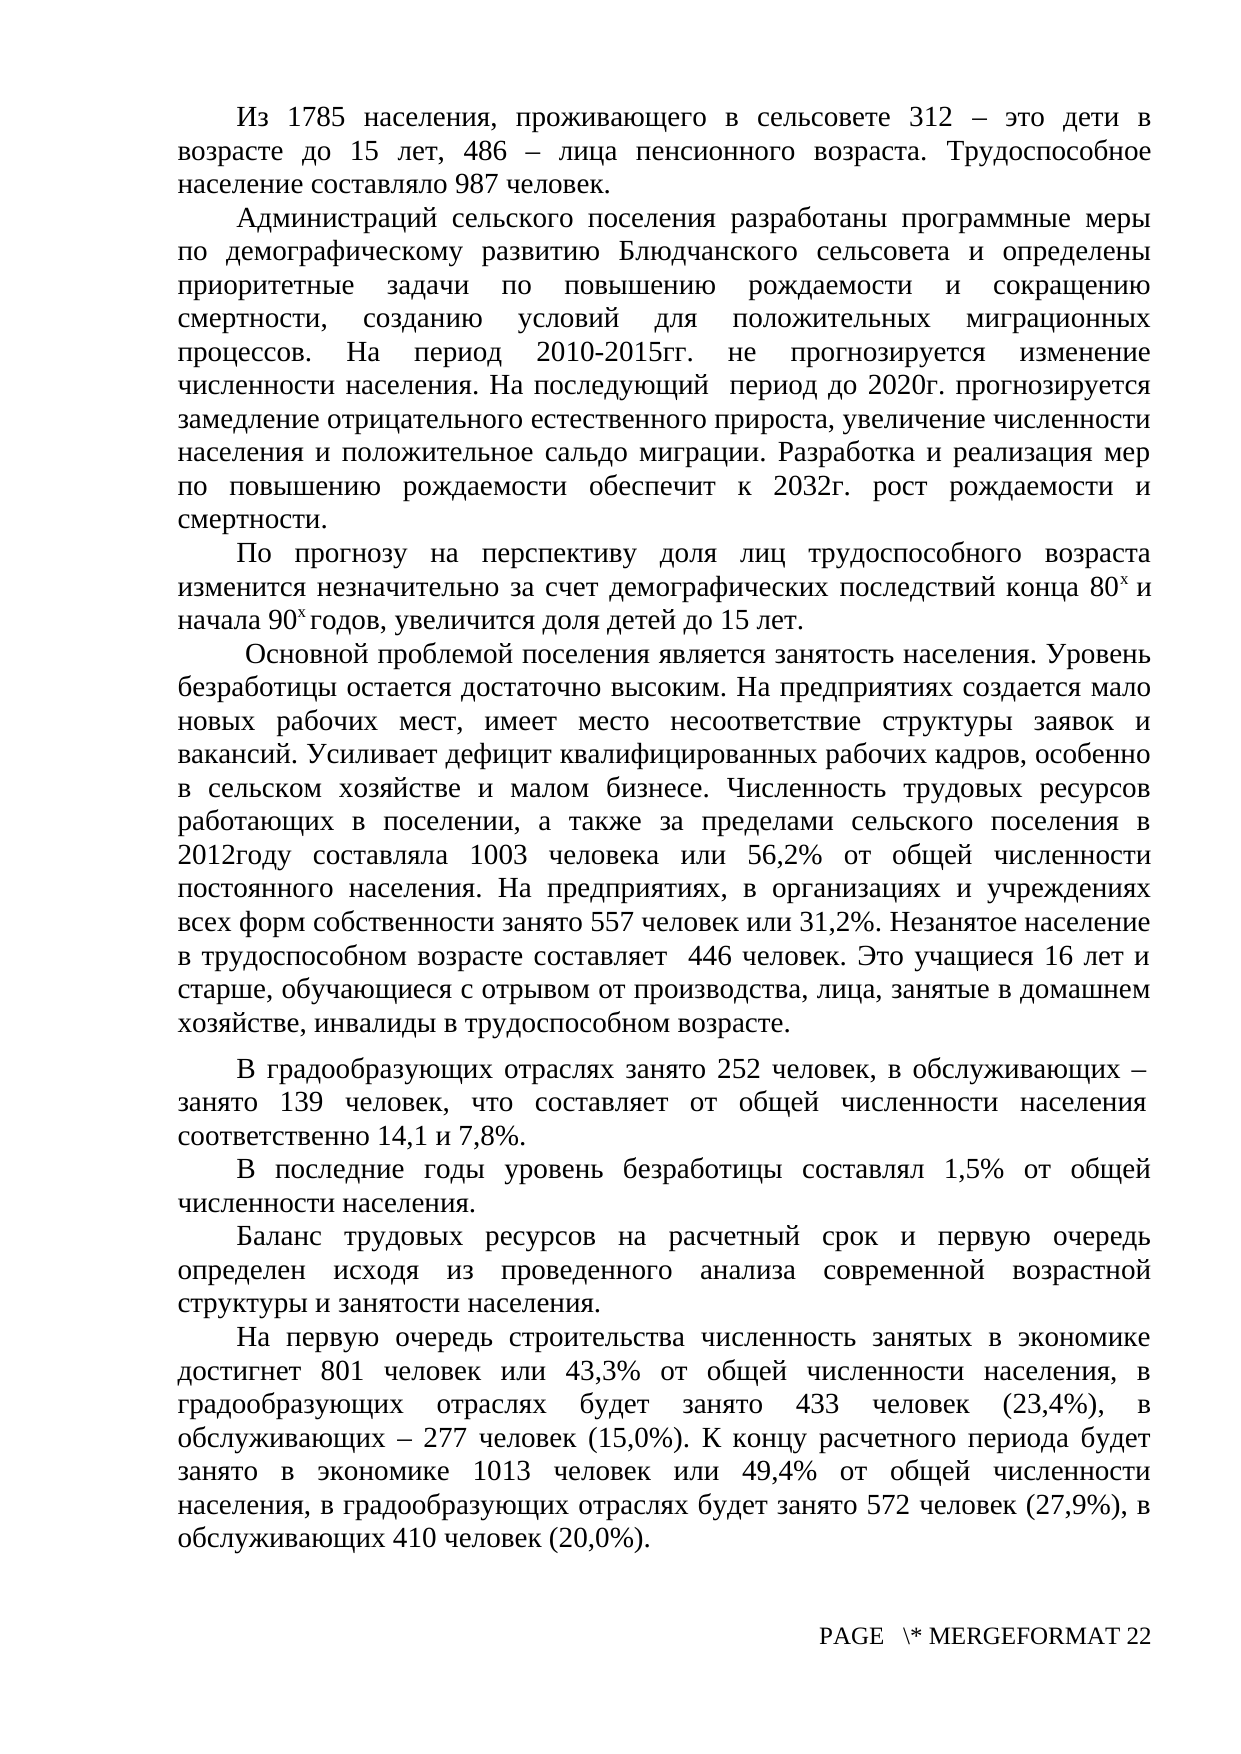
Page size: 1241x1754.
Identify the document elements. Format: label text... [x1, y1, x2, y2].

text По прогнозу на перспективу доля лиц трудоспособного возраста изменится незначительно за счет демографических последствий конца 80х и начала 90х годов, увеличится доля детей до 15 лет. [177, 535, 1152, 636]
text В последние годы уровень безработицы составлял 1,5% от общей численности населения. [177, 1151, 1152, 1218]
text На первую очередь строительства численность занятых в экономике достигнет 801 человек или 43,3% от общей численности населения, в градообразующих отраслях будет занято 433 человек (23,4%), в обслуживающих – 277 человек (15,0%). К концу расчетного периода будет занято в экономике 1013 человек или 49,4% от общей численности населения, в градообразующих отраслях будет занято 572 человек (27,9%), в обслуживающих 410 человек (20,0%). [177, 1319, 1152, 1554]
text Баланс трудовых ресурсов на расчетный срок и первую очередь определен исходя из проведенного анализа современной возрастной структуры и занятости населения. [177, 1218, 1152, 1319]
text Основной проблемой поселения является занятость населения. Уровень безработицы остается достаточно высоким. На предприятиях создается мало новых рабочих мест, имеет место несоответствие структуры заявок и вакансий. Усиливает дефицит квалифицированных рабочих кадров, особенно в сельском хозяйстве и малом бизнесе. Численность трудовых ресурсов работающих в поселении, а также за пределами сельского поселения в 2012году составляла 1003 человека или 56,2% от общей численности постоянного населения. На предприятиях, в организациях и учреждениях всех форм собственности занято 557 человек или 31,2%. Незанятое население в трудоспособном возрасте составляет 446 человек. Это учащиеся 16 лет и старше, обучающиеся с отрывом от производства, лица, занятые в домашнем хозяйстве, инвалиды в трудоспособном возрасте. [177, 636, 1152, 1038]
text Администраций сельского поселения разработаны программные меры по демографическому развитию Блюдчанского сельсовета и определены приоритетные задачи по повышению рождаемости и сокращению смертности, созданию условий для положительных миграционных процессов. На период 2010-2015гг. не прогнозируется изменение численности населения. На последующий период до 2020г. прогнозируется замедление отрицательного естественного прироста, увеличение численности населения и положительное сальдо миграции. Разработка и реализация мер по повышению рождаемости обеспечит к 2032г. рост рождаемости и смертности. [177, 200, 1152, 535]
text Из 1785 населения, проживающего в сельсовете 312 – это дети в возрасте до 15 лет, 486 – лица пенсионного возраста. Трудоспособное население составляло 987 человек. [177, 99, 1152, 200]
text В градообразующих отраслях занято 252 человек, в обслуживающих – занято 139 человек, что составляет от общей численности населения соответственно 14,1 и 7,8%. [177, 1051, 1147, 1151]
